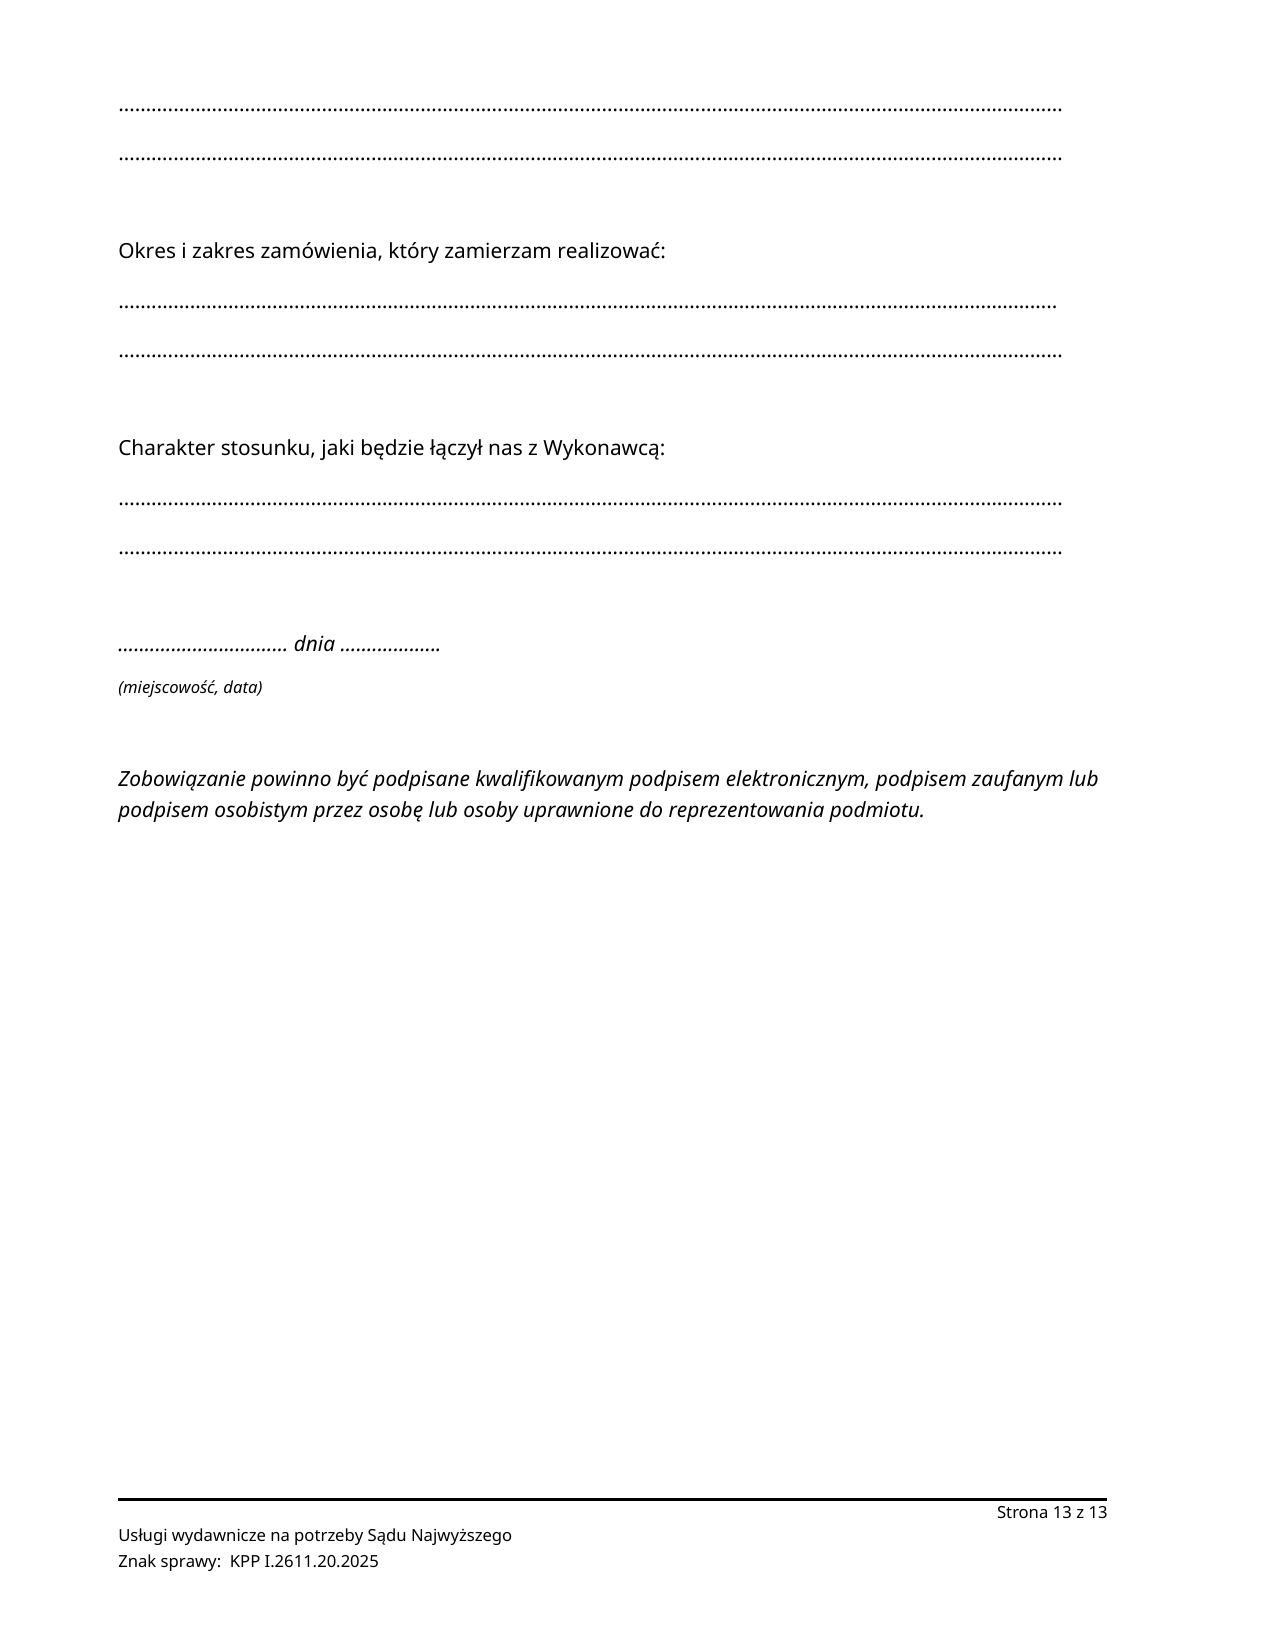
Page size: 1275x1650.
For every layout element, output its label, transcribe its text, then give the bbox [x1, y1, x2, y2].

text Okres i zakres zamówienia, który zamierzam realizować: [118, 236, 1107, 265]
text …….……………………………………………………………………………………………………………………………………………….. [118, 286, 1107, 314]
text Charakter stosunku, jaki będzie łączył nas z Wykonawcą: [118, 433, 1107, 462]
text (miejscowość, data) [118, 676, 1107, 699]
text ……….……………………………………………………………………………………………………………………………………………… [118, 483, 1107, 511]
text ……….……………………………………………………………………………………………………………………………………………… [118, 532, 1107, 561]
text Zobowiązanie powinno być podpisane kwalifikowanym podpisem elektronicznym, podpisem zaufanym lub podpisem osobistym przez osobę lub osoby uprawnione do reprezentowania podmiotu. [118, 764, 1107, 823]
text ……….……………………………………………………………………………………………………………………………………………… [118, 89, 1107, 117]
text ……….……………………………………………………………………………………………………………………………………………… [118, 138, 1107, 166]
text ................................ dnia ................... [118, 629, 1107, 657]
text ……….……………………………………………………………………………………………………………………………………………… [118, 335, 1107, 363]
